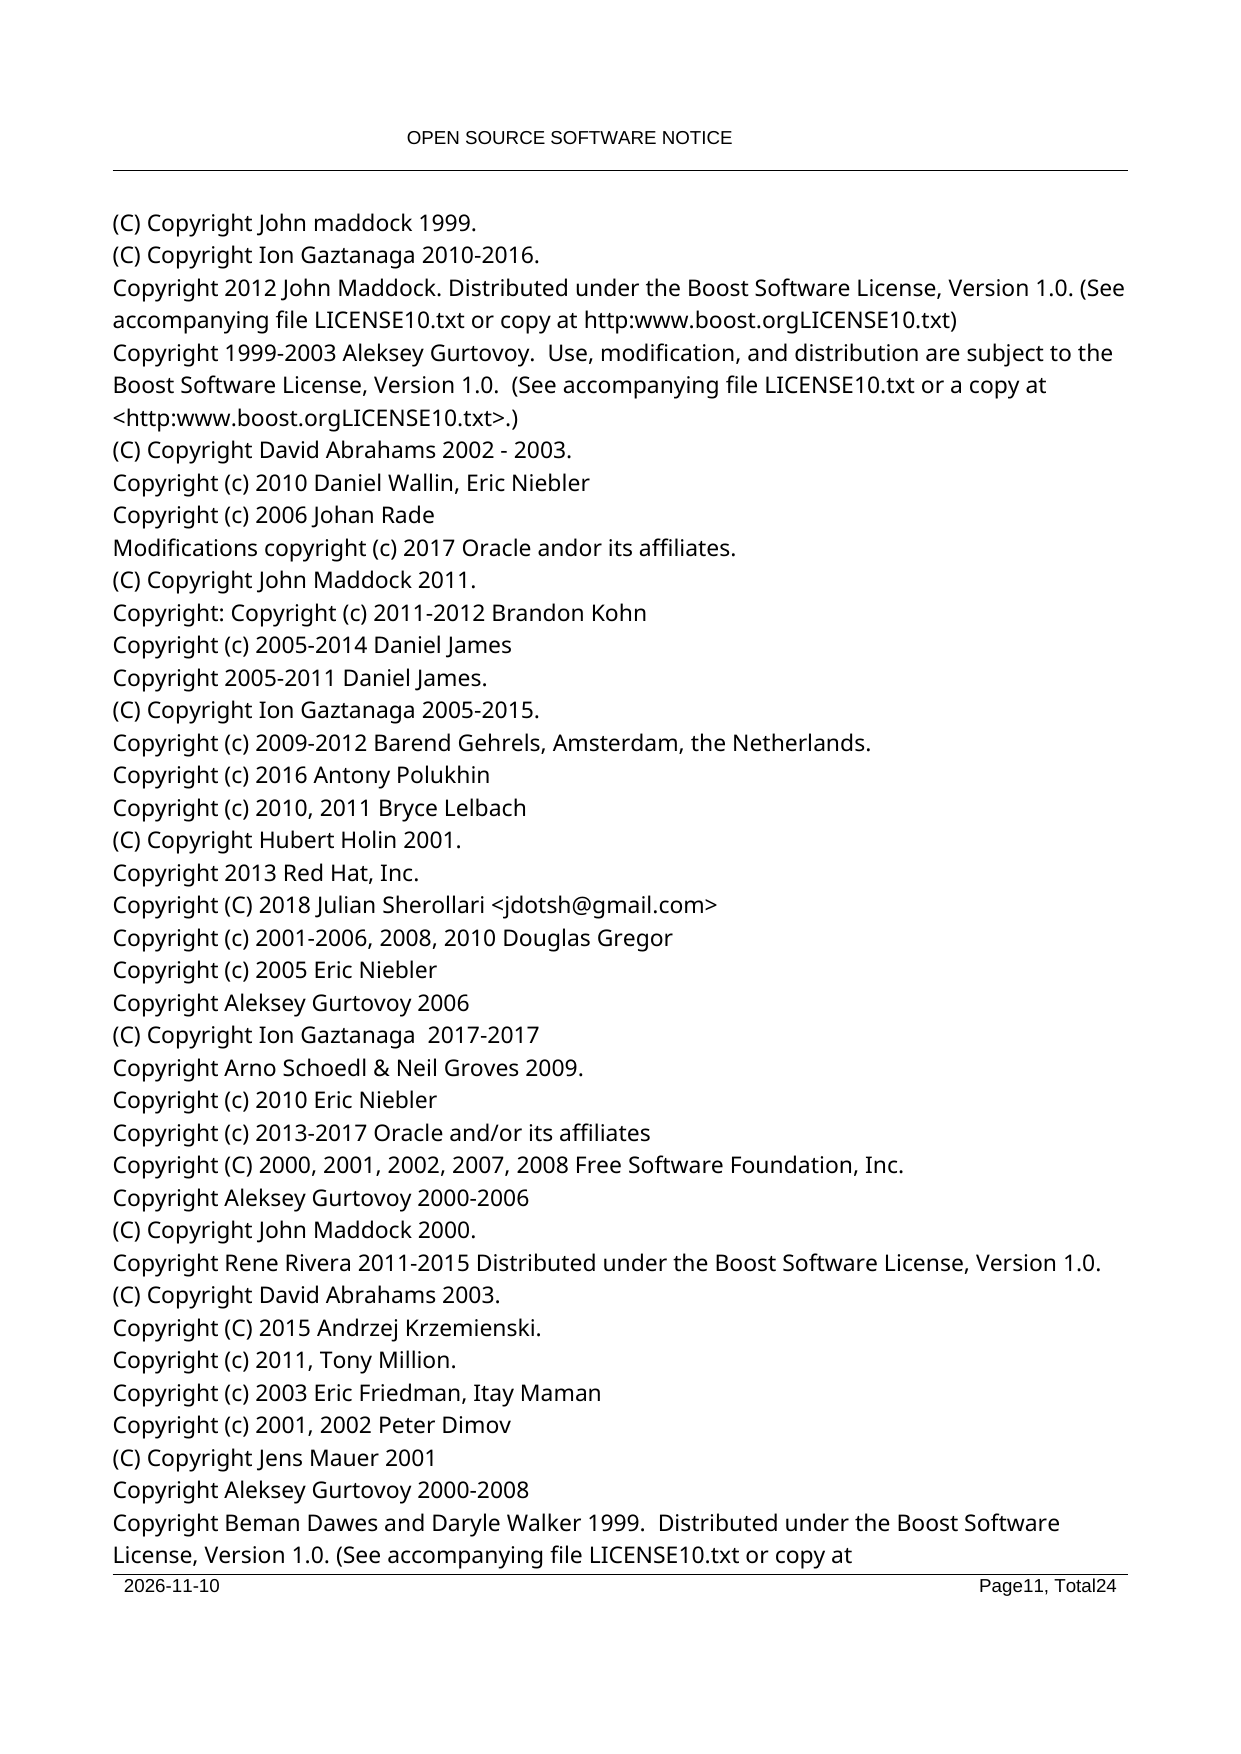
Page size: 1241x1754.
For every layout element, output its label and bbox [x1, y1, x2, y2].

text [112, 206, 1128, 1571]
